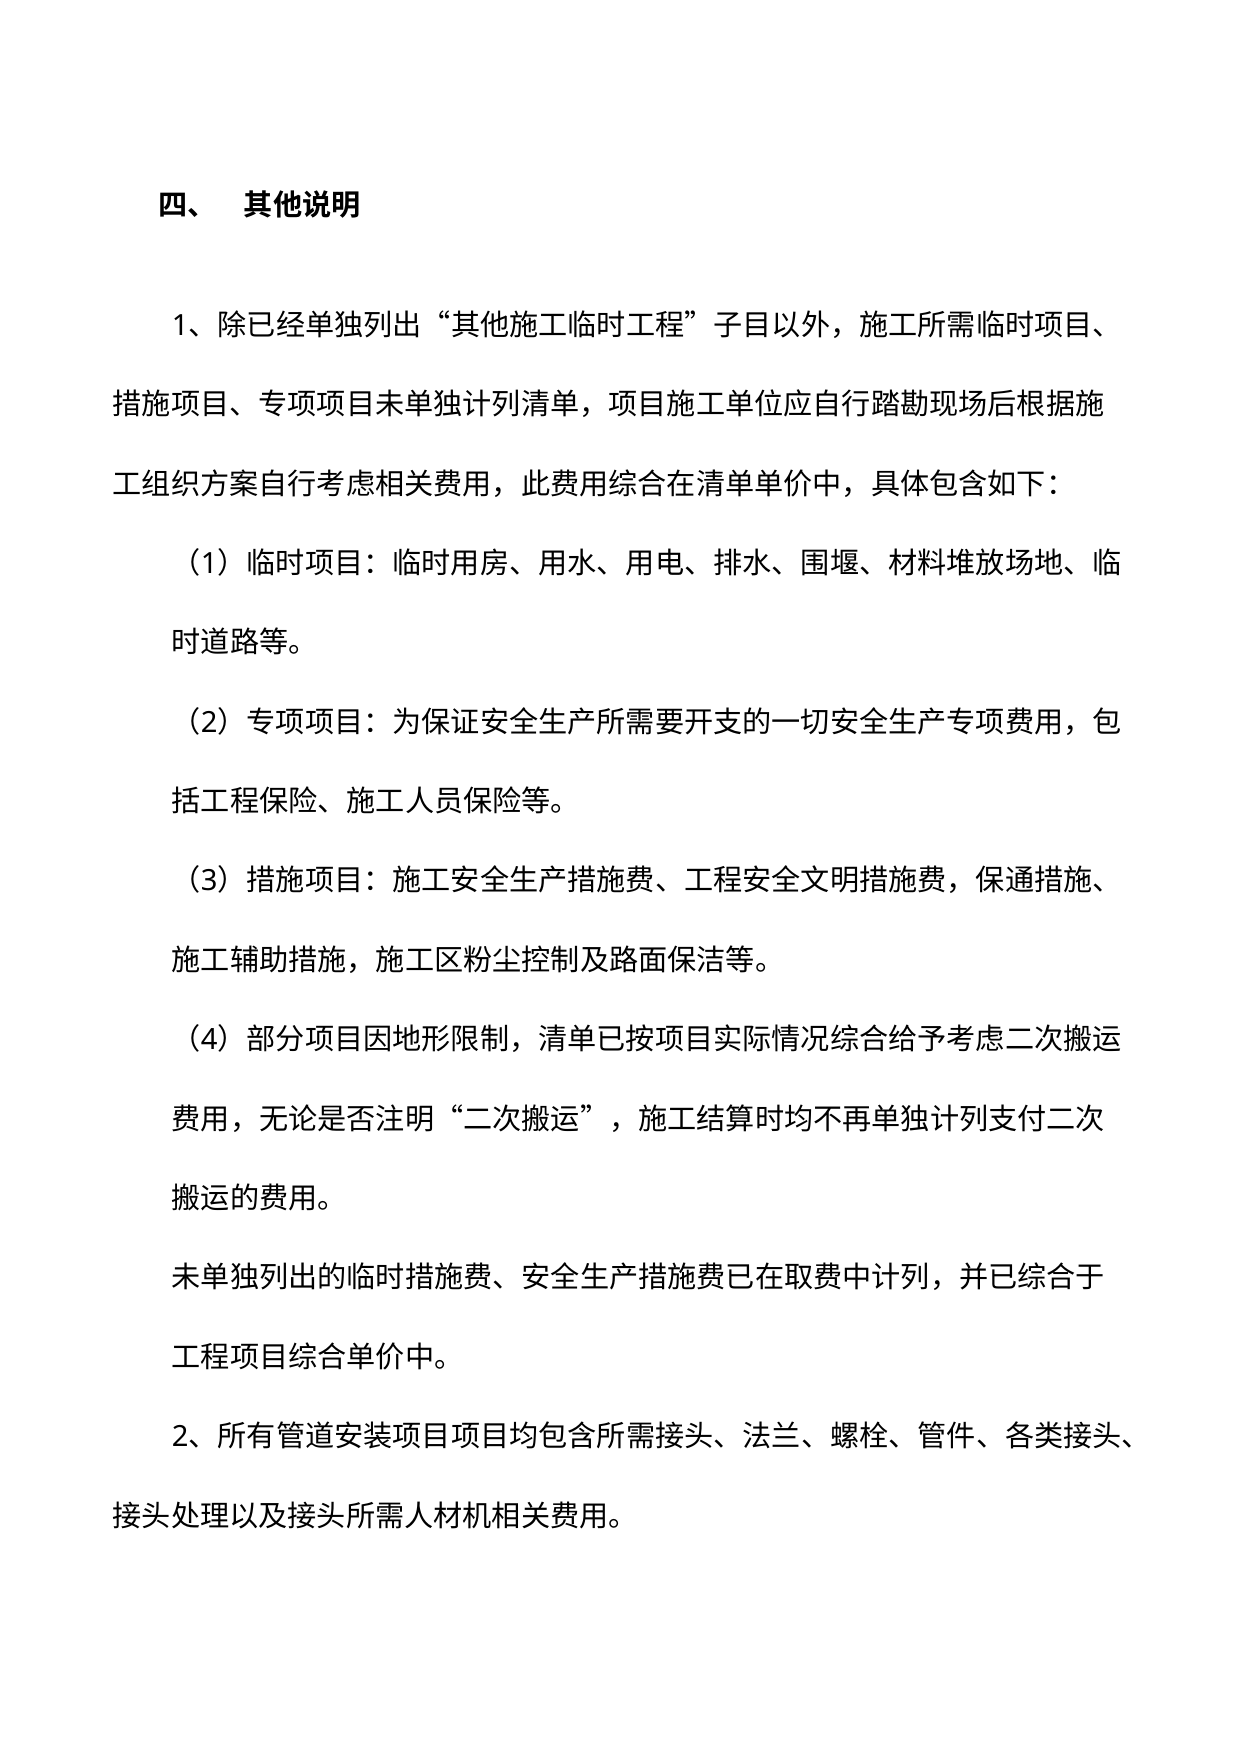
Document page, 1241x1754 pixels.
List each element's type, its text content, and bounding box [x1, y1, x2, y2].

list 除已经单独列出“其他施工临时工程”子目以外，施工所需临时项目、措施项目、专项项目未单独计列清单，项目施工单位应自行踏勘现场后根据施工组织方案自行考虑相关费用，此费用综合在清单单价中，具体包含如下： [112, 283, 1128, 521]
list 措施项目：施工安全生产措施费、工程安全文明措施费，保通措施、施工辅助措施，施工区粉尘控制及路面保洁等。 [171, 838, 1128, 997]
subtitle 其他说明 [158, 163, 1128, 242]
list 部分项目因地形限制，清单已按项目实际情况综合给予考虑二次搬运费用，无论是否注明“二次搬运”，施工结算时均不再单独计列支付二次搬运的费用。 [171, 997, 1128, 1235]
list 临时项目：临时用房、用水、用电、排水、围堰、材料堆放场地、临时道路等。 [171, 521, 1128, 680]
text 未单独列出的临时措施费、安全生产措施费已在取费中计列，并已综合于工程项目综合单价中。 [171, 1235, 1128, 1394]
list 所有管道安装项目项目均包含所需接头、法兰、螺栓、管件、各类接头、接头处理以及接头所需人材机相关费用。 [112, 1394, 1128, 1553]
list 专项项目：为保证安全生产所需要开支的一切安全生产专项费用，包括工程保险、施工人员保险等。 [171, 680, 1128, 838]
